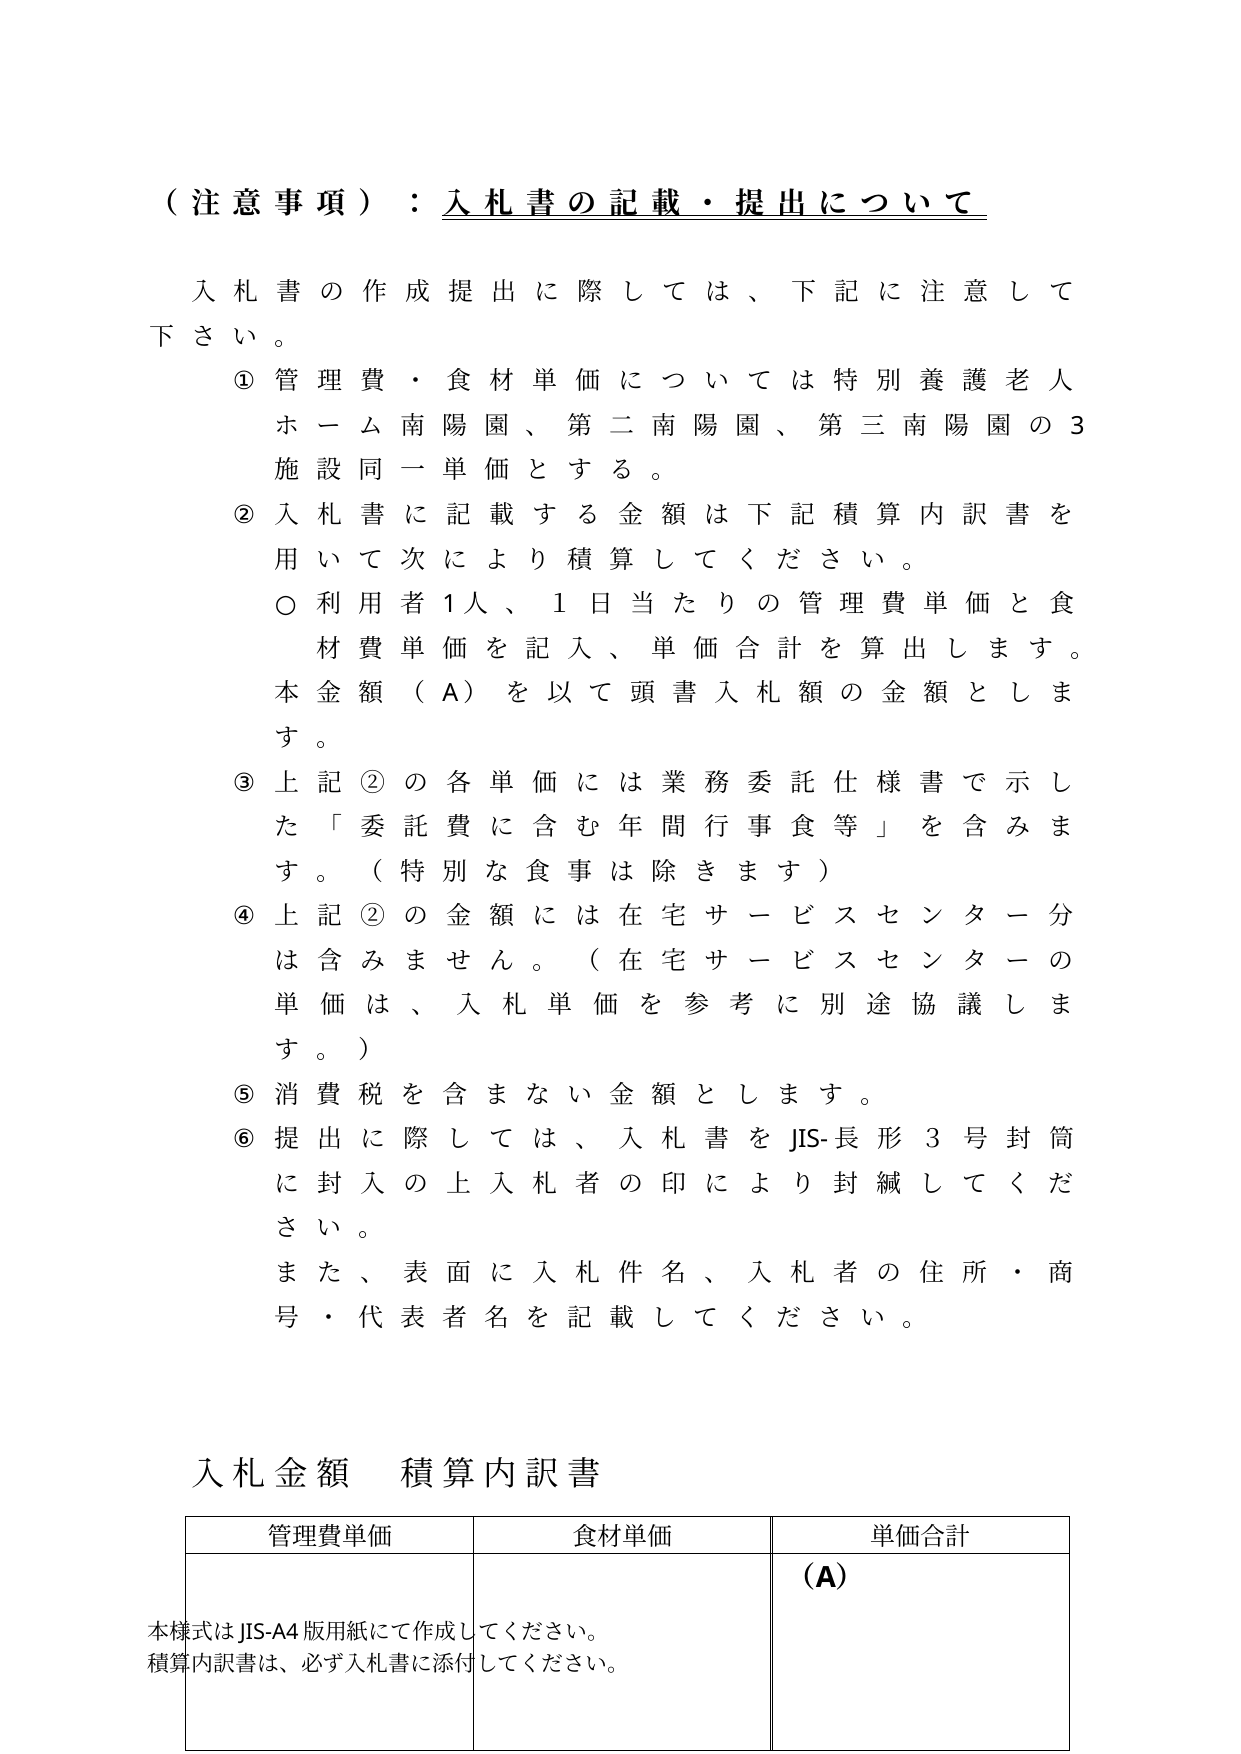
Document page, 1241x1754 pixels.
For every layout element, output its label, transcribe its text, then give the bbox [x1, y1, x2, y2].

table_cell （A） [773, 1554, 1069, 1596]
table_cell [773, 1596, 1069, 1750]
list 管理費・食材単価については特別養護老人ホーム南陽園、第二南陽園、第三南陽園の3施設同一単価とする。 [224, 357, 1091, 490]
text 入札書の作成提出に際しては、下記に注意して下さい。 [149, 267, 1091, 357]
table_cell [474, 1554, 770, 1596]
text 本金額（A）を以て頭書入札額の金額とします。 [261, 669, 1091, 758]
table_cell [186, 1596, 473, 1750]
list 消費税を含まない金額とします。 [224, 1070, 1091, 1114]
list 利用者1人、１日当たりの管理費単価と食材費単価を記入、単価合計を算出します。 [261, 579, 1091, 669]
table_cell [474, 1596, 770, 1750]
text 入札金額 積算内訳書 [170, 1427, 1091, 1516]
text （注意事項）：入札書の記載・提出について [149, 178, 1091, 223]
list 上記②の金額には在宅サービスセンター分は含みません。（在宅サービスセンターの単価は、入札単価を参考に別途協議します。） [224, 892, 1091, 1070]
table_header 管理費単価 [186, 1517, 473, 1553]
list 上記②の各単価には業務委託仕様書で示した「委託費に含む年間行事食等」を含みます。（特別な食事は除きます） [224, 758, 1091, 892]
list 入札書に記載する金額は下記積算内訳書を用いて次により積算してください。 [224, 490, 1091, 579]
table_cell [186, 1554, 473, 1596]
table_header 単価合計 [773, 1517, 1069, 1553]
list 提出に際しては、入札書をJIS-長形３号封筒に封入の上入札者の印により封緘してください。 また、表面に入札件名、入札者の住所・商号・代表者名を記載してください。 [224, 1114, 1091, 1337]
table_header 食材単価 [474, 1517, 770, 1553]
